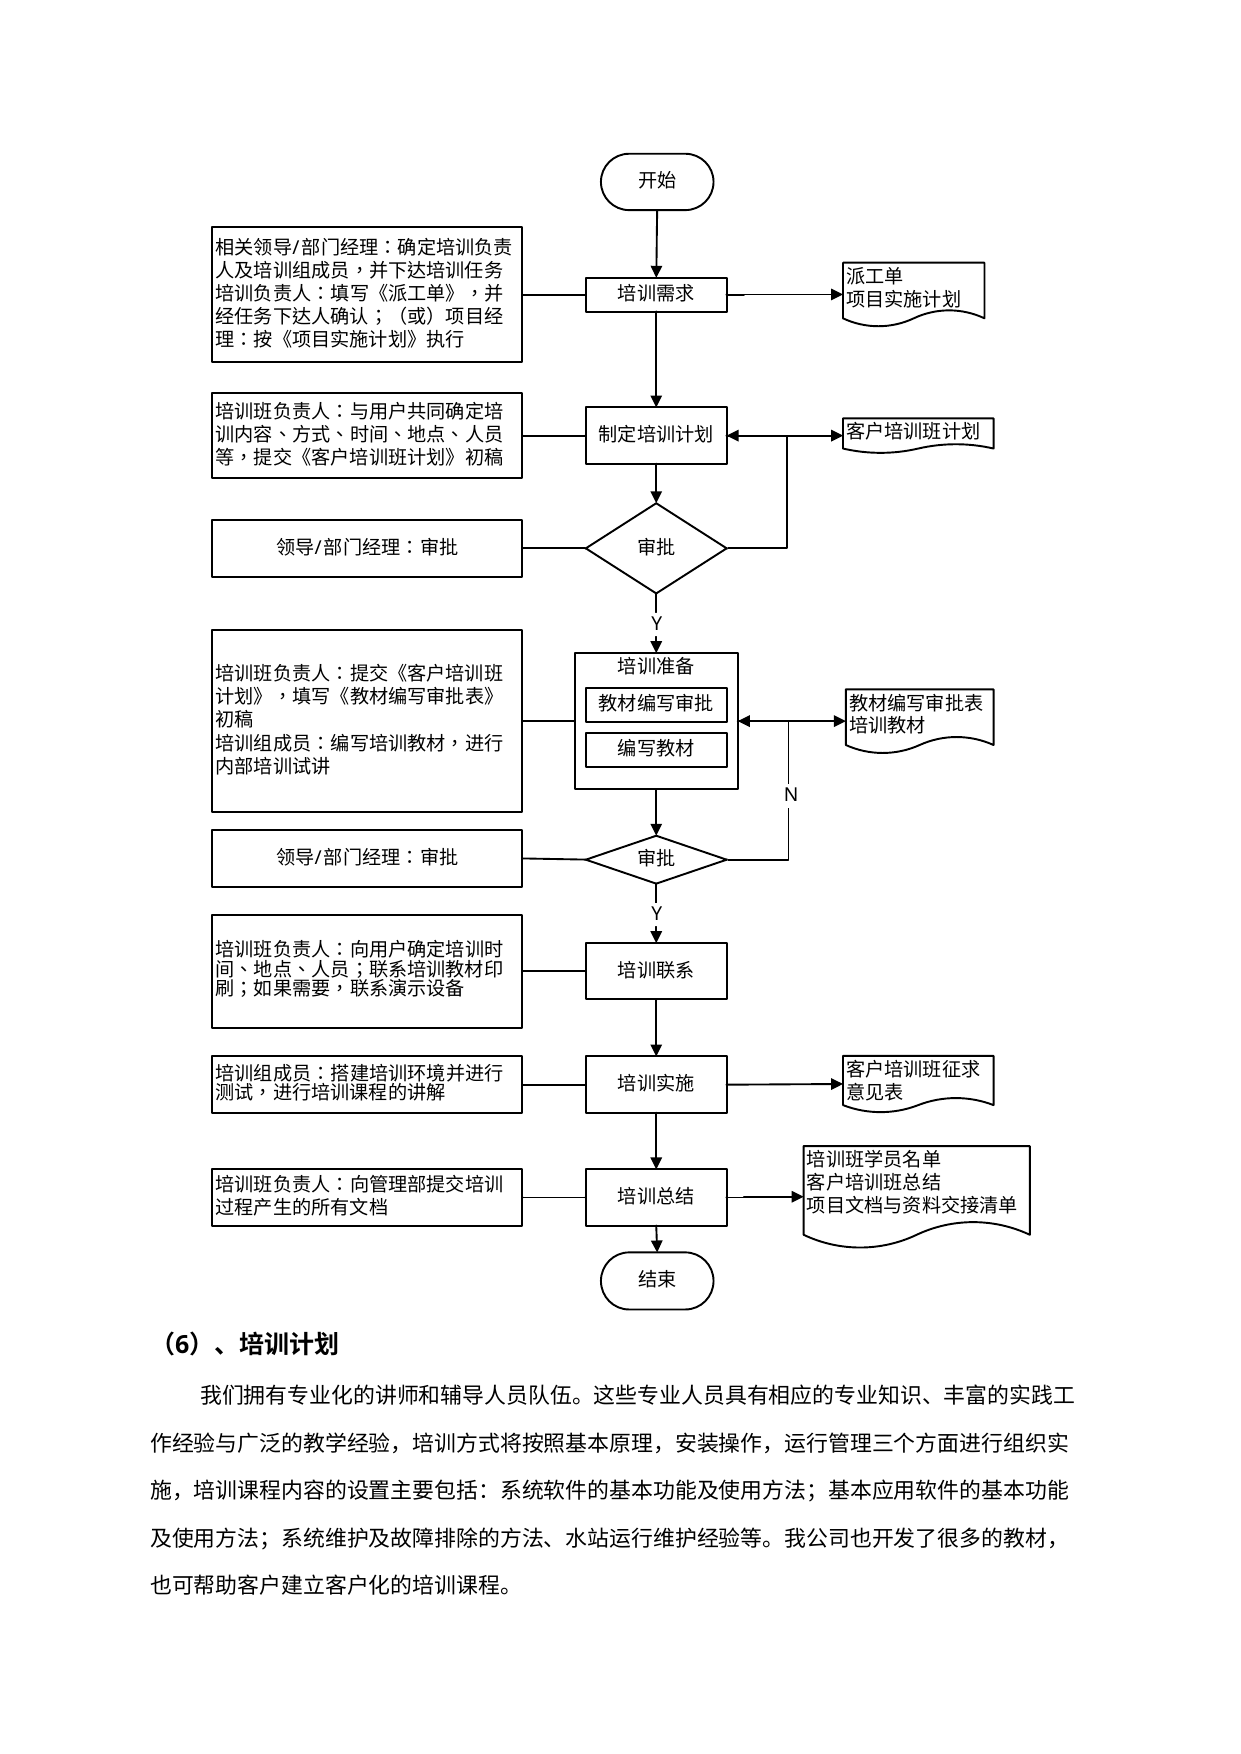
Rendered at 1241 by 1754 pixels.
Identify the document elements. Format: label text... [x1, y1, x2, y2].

text （6）、培训计划 [150, 1324, 1090, 1360]
text 我们拥有专业化的讲师和辅导人员队伍。这些专业人员具有相应的专业知识、丰富的实践工作经验与广泛的教学经验，培训方式将按照基本原理，安装操作，运行管理三个方面进行组织实施，培训课程内容的设置主要包括：系统软件的基本功能及使用方法；基本应用软件的基本功能及使用方法；系统维护及故障排除的方法、水站运行维护经验等。我公司也开发了很多的教材，也可帮助客户建立客户化的培训课程。 [150, 1378, 1090, 1600]
